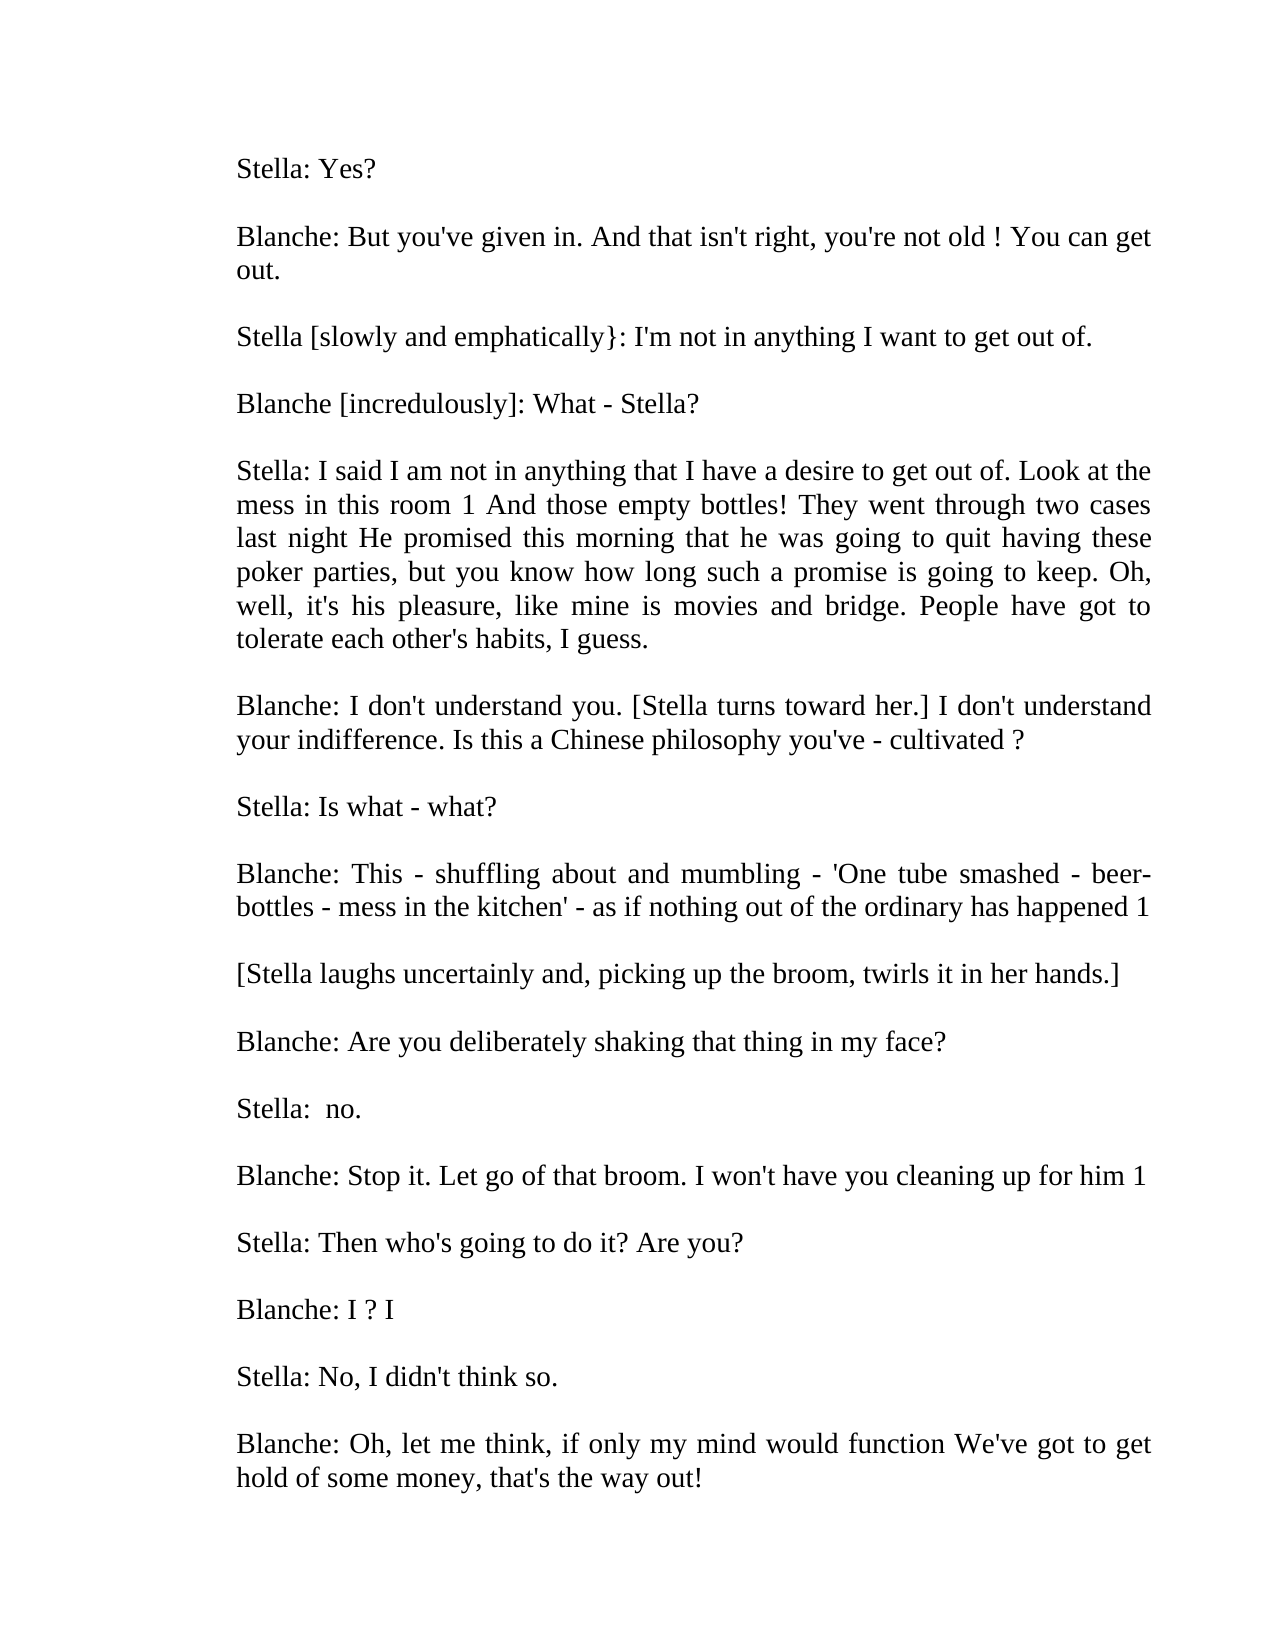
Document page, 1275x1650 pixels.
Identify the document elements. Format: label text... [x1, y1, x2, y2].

text Stella: Yes? [236, 152, 1153, 185]
text Stella: no. [236, 1091, 1153, 1124]
text Stella: No, I didn't think so. [236, 1359, 1153, 1393]
text Blanche: Stop it. Let go of that broom. I won't have you cleaning up for him 1 [236, 1158, 1153, 1191]
text Blanche: I don't understand you. [Stella turns toward her.] I don't understand your indifference. Is this a Chinese philosophy you've - cultivated ? [236, 688, 1153, 755]
text Stella [slowly and emphatically}: I'm not in anything I want to get out of. [236, 319, 1153, 353]
text Blanche: I ? I [236, 1292, 1153, 1326]
text Blanche: This - shuffling about and mumbling - 'One tube smashed - beer-bottles - mess in the kitchen' - as if nothing out of the ordinary has happened 1 [236, 856, 1153, 923]
text [Stella laughs uncertainly and, picking up the broom, twirls it in her hands.] [236, 957, 1153, 990]
text Stella: I said I am not in anything that I have a desire to get out of. Look at the mess in this room 1 And those empty bottles! They went through two cases last night He promised this morning that he was going to quit having these poker parties, but you know how long such a promise is going to keep. Oh, well, it's his pleasure, like mine is movies and bridge. People have got to tolerate each other's habits, I guess. [236, 453, 1153, 655]
text Stella: Is what - what? [236, 789, 1153, 822]
text Blanche: Are you deliberately shaking that thing in my face? [236, 1024, 1153, 1057]
text Blanche [incredulously]: What - Stella? [236, 386, 1153, 420]
text Stella: Then who's going to do it? Are you? [236, 1225, 1153, 1258]
text Blanche: But you've given in. And that isn't right, you're not old ! You can get out. [236, 219, 1153, 286]
text Blanche: Oh, let me think, if only my mind would function We've got to get hold of some money, that's the way out! [236, 1426, 1153, 1493]
